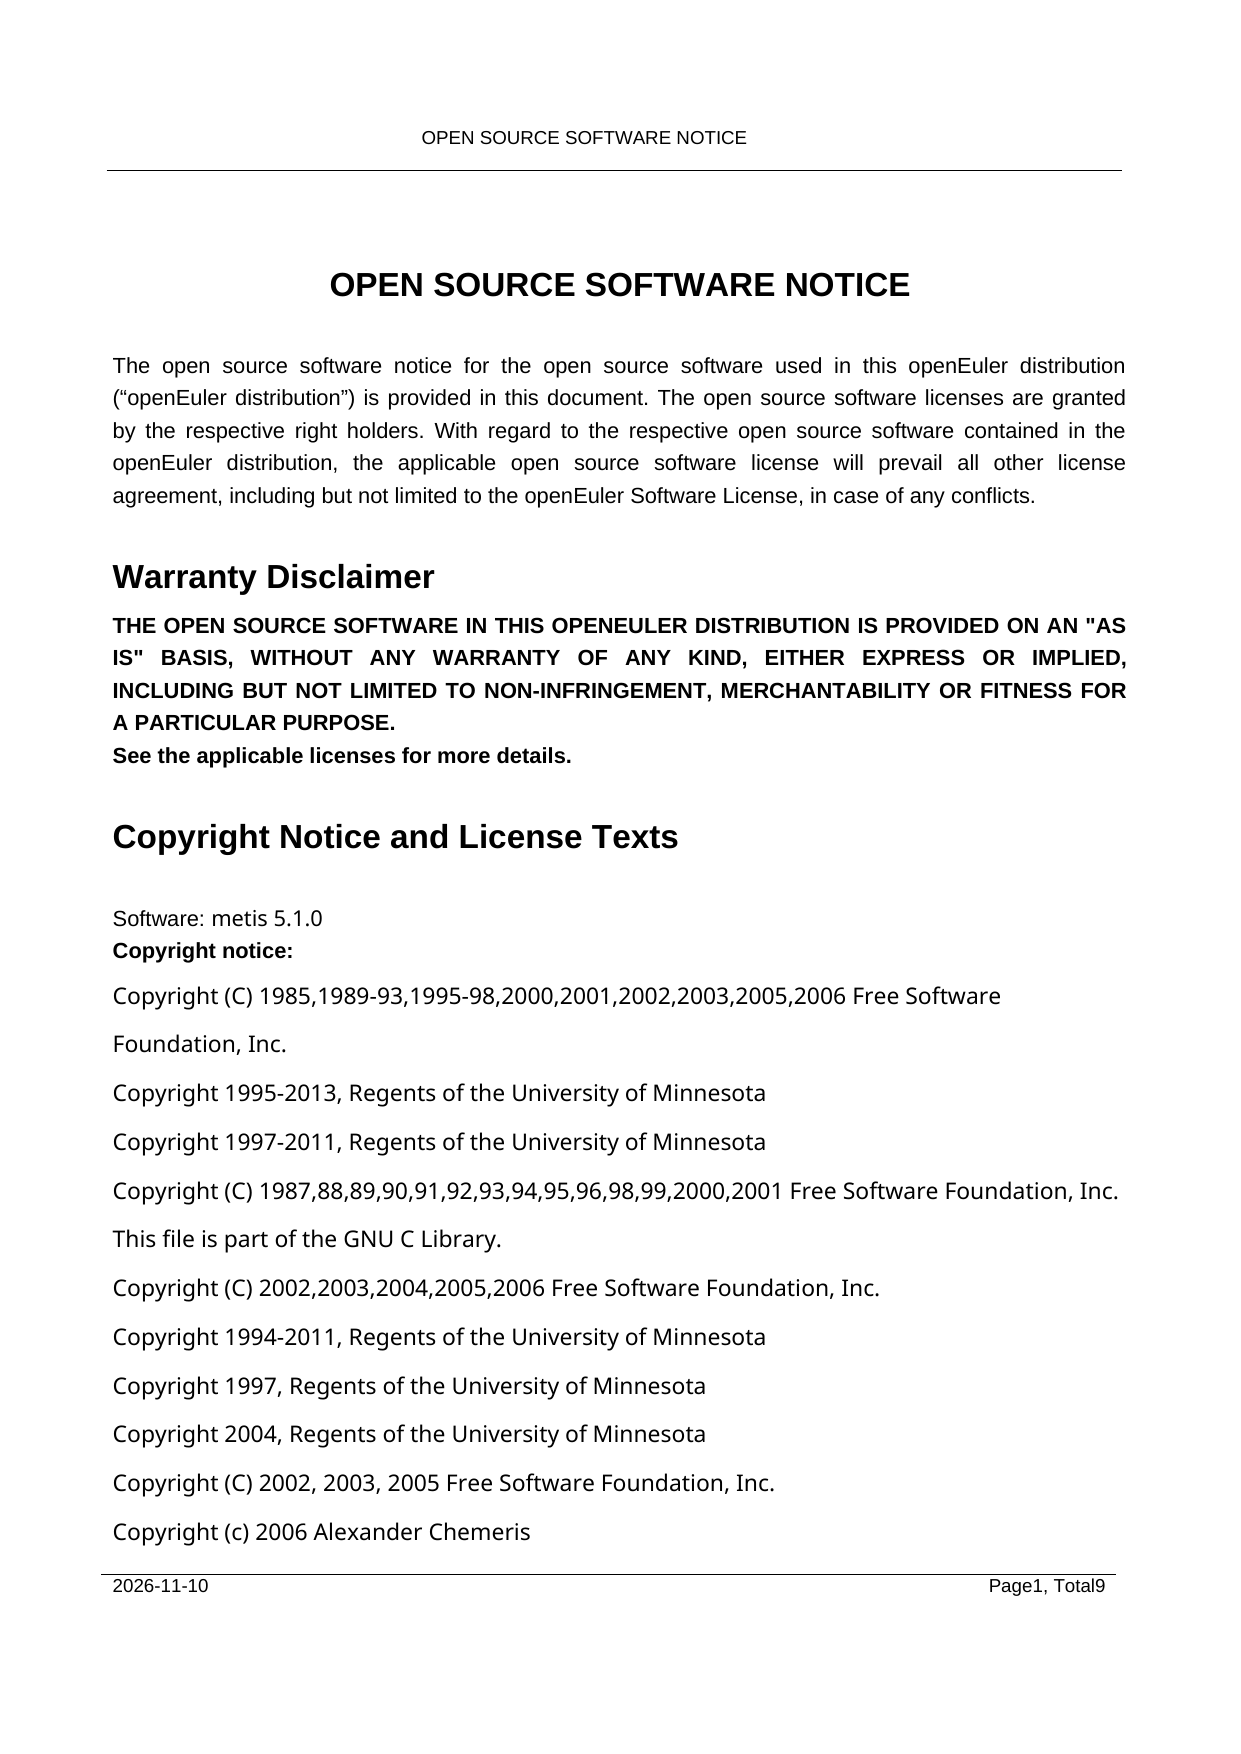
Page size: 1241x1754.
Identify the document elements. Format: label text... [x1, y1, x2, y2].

text The open source software notice for the open source software used in this openEuler distribution (“openEuler distribution”) is provided in this document. The open source software licenses are granted by the respective right holders. With regard to the respective open source software contained in the openEuler distribution, the applicable open source software license will prevail all other license agreement, including but not limited to the openEuler Software License, in case of any conflicts. [112, 349, 1128, 511]
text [112, 979, 1128, 1548]
text THE OPEN SOURCE SOFTWARE IN THIS OPENEULER DISTRIBUTION IS PROVIDED ON AN "AS IS" BASIS, WITHOUT ANY WARRANTY OF ANY KIND, EITHER EXPRESS OR IMPLIED, INCLUDING BUT NOT LIMITED TO NON-INFRINGEMENT, MERCHANTABILITY OR FITNESS FOR A PARTICULAR PURPOSE. See the applicable licenses for more details. [112, 609, 1128, 771]
text Warranty Disclaimer [112, 544, 1128, 609]
text Copyright notice: [112, 934, 1128, 966]
text Copyright Notice and License Texts [112, 804, 1128, 869]
text OPEN SOURCE SOFTWARE NOTICE [112, 251, 1128, 316]
text Software: metis 5.1.0 [112, 901, 1128, 934]
